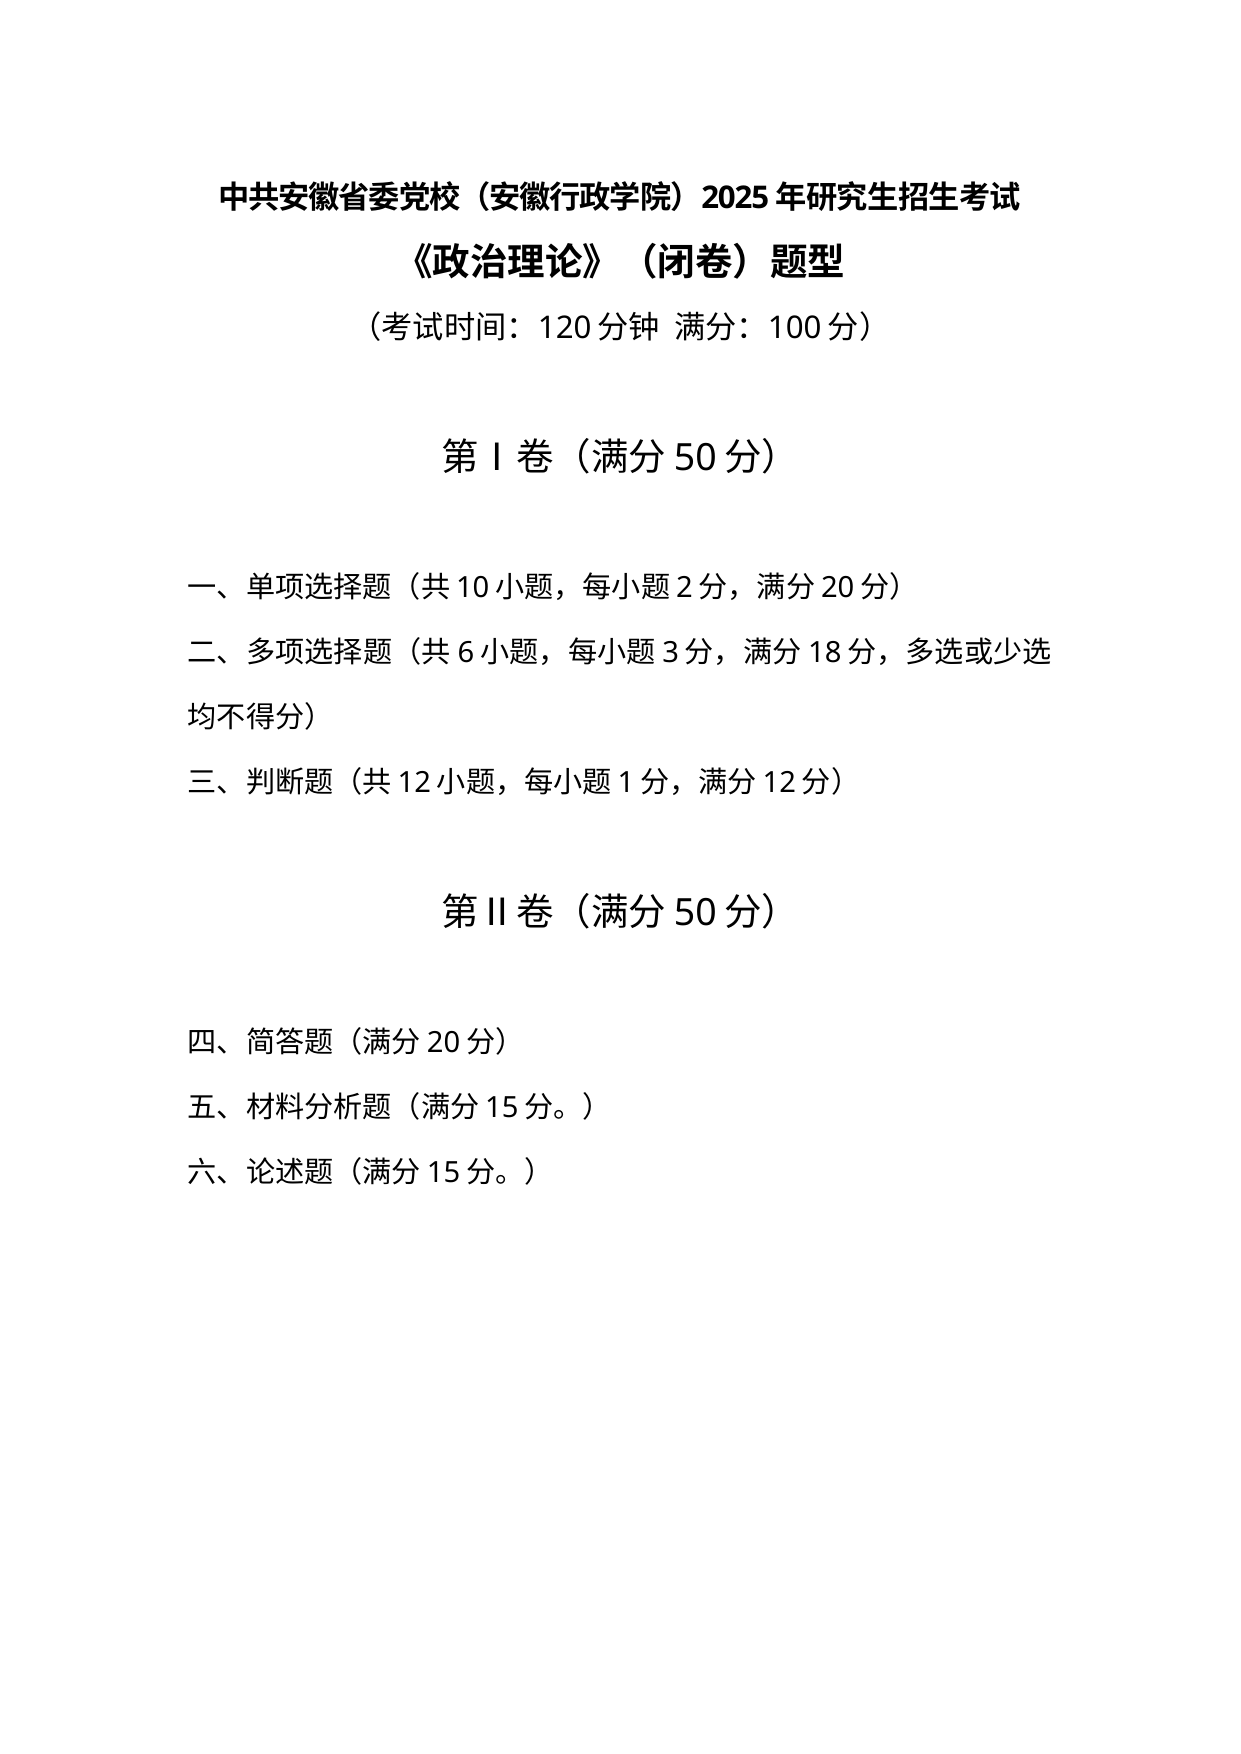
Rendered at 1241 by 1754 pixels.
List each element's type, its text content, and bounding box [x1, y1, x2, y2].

text 第Ⅰ卷（满分50分） [187, 422, 1053, 487]
text 五、材料分析题（满分15分。） [187, 1072, 1053, 1137]
list 第Ⅱ卷（满分50分） [187, 877, 1053, 942]
text 二、多项选择题（共6小题，每小题3分，满分18分，多选或少选均不得分） [187, 617, 1053, 747]
text 《政治理论》（闭卷）题型 [187, 227, 1053, 292]
text 六、论述题（满分15分。） [187, 1137, 1053, 1202]
text （考试时间：120分钟 满分：100分） [187, 292, 1053, 357]
text 三、判断题（共12小题，每小题1分，满分12分） [187, 747, 1053, 812]
text 中共安徽省委党校（安徽行政学院）2025年研究生招生考试 [187, 162, 1053, 227]
text 一、单项选择题（共10小题，每小题2分，满分20分） [187, 552, 1053, 617]
text 四、简答题（满分20分） [187, 1007, 1053, 1072]
